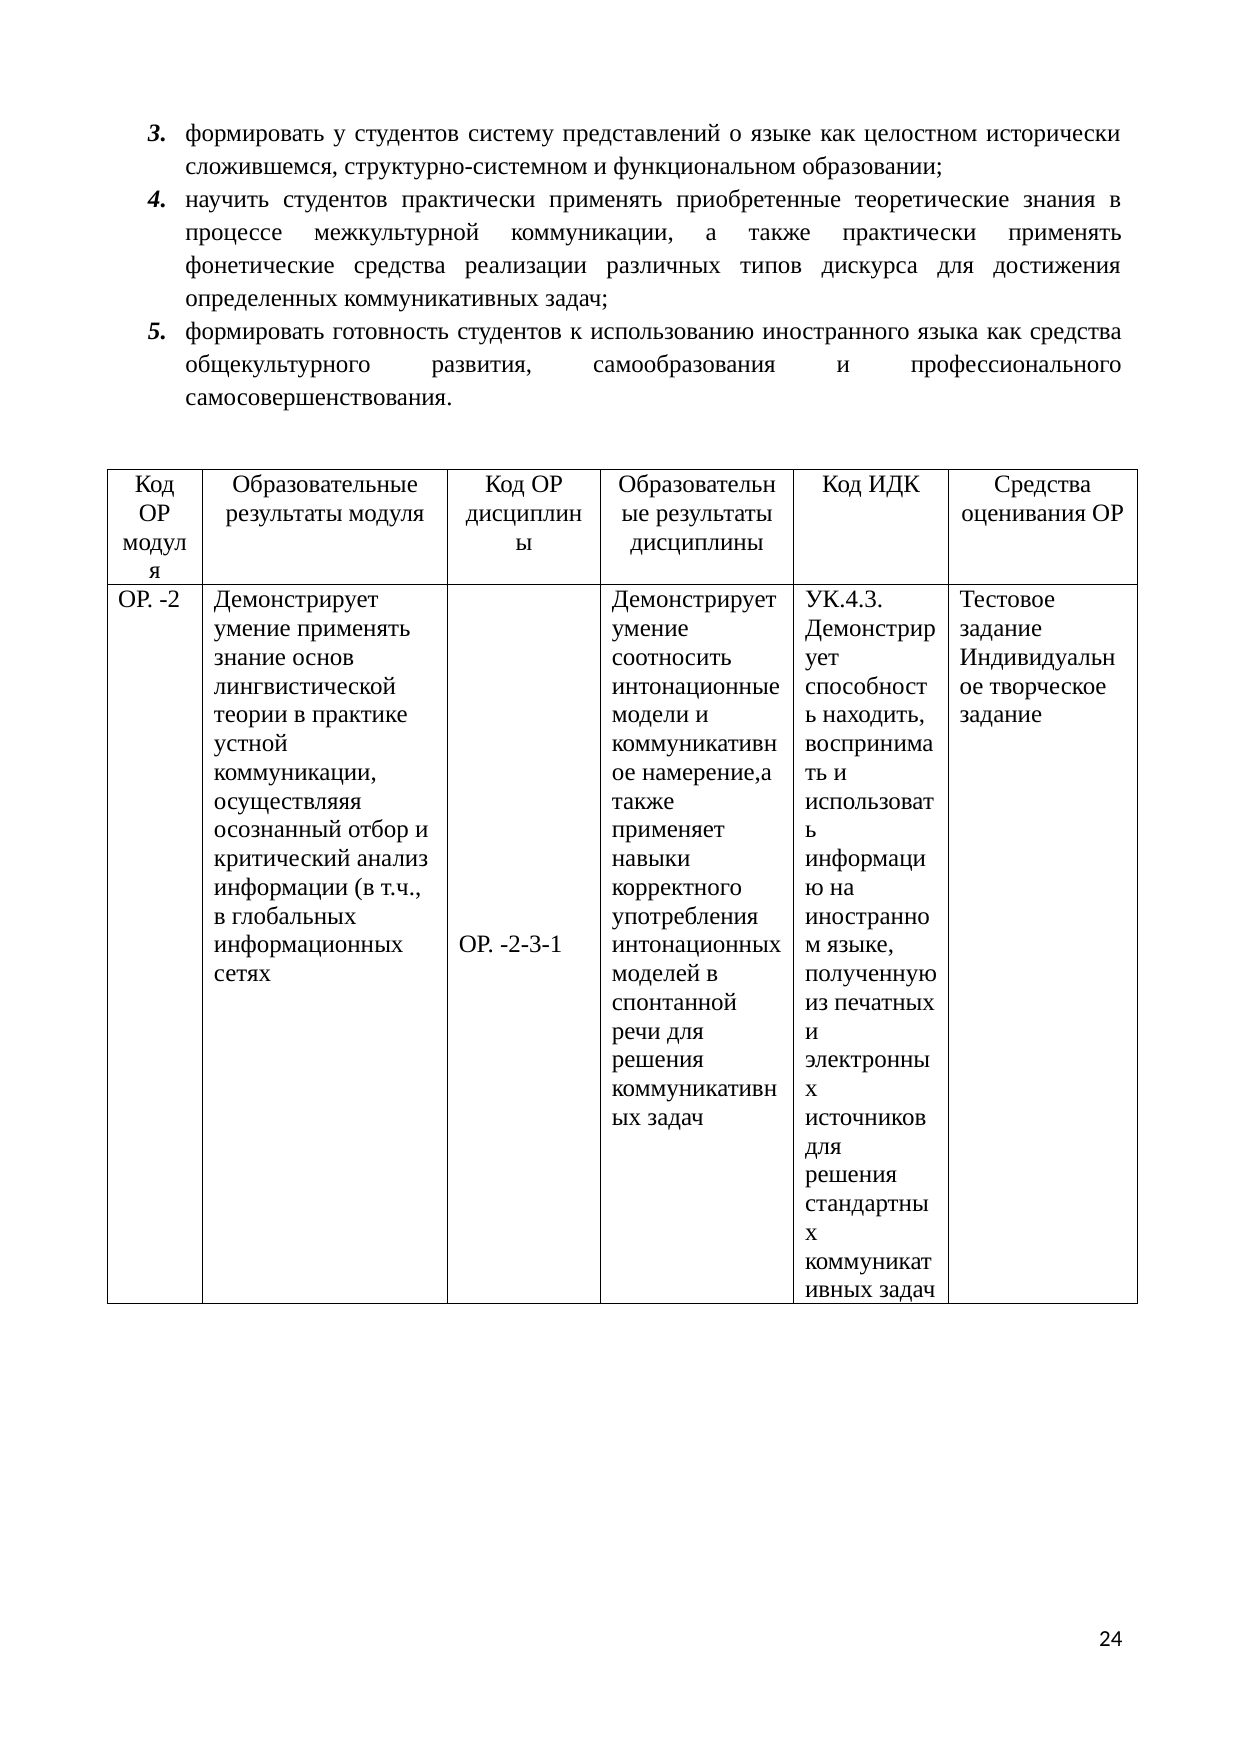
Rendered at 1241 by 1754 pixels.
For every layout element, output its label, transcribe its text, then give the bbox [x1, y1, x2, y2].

table_header Код ИДК [794, 470, 948, 584]
table_cell Демонстрирует умение соотносить интонационные модели и коммуникативное намерение,а также применяет навыки корректного употребления интонационных моделей в спонтанной речи для решения коммуникативных задач [601, 585, 793, 1303]
list формировать готовность студентов к использованию иностранного языка как средства общекультурного развития, самообразования и профессионального самосовершенствования. [148, 316, 1122, 411]
table_cell Тестовое задание Индивидуальное творческое задание [949, 585, 1137, 1303]
table_header Код ОР модуля [108, 470, 202, 584]
table_header Образовательные результаты дисциплины [601, 470, 793, 584]
table_cell ОР. -2 [108, 585, 202, 1303]
list формировать у студентов систему представлений о языке как целостном исторически сложившемся, структурно-системном и функциональном образовании; [148, 118, 1122, 180]
table_cell ОР. -2-3-1 [448, 585, 600, 1303]
table_cell Демонстрирует умение применять знание основ лингвистической теории в практике устной коммуникации, осуществляяя осознанный отбор и критический анализ информации (в т.ч., в глобальных информационных сетях [203, 585, 447, 1303]
list научить студентов практически применять приобретенные теоретические знания в процессе межкультурной коммуникации, а также практически применять фонетические средства реализации различных типов дискурса для достижения определенных коммуникативных задач; [148, 184, 1122, 312]
table_cell УК.4.3. Демонстрирует способность находить, воспринимать и использовать информацию на иностранном языке, полученную из печатных и электронных источников для решения стандартных коммуникативных задач [794, 585, 948, 1303]
table_header Код ОР дисциплины [448, 470, 600, 584]
table_header Средства оценивания ОР [949, 470, 1137, 584]
table_header Образовательные результаты модуля [203, 470, 447, 584]
